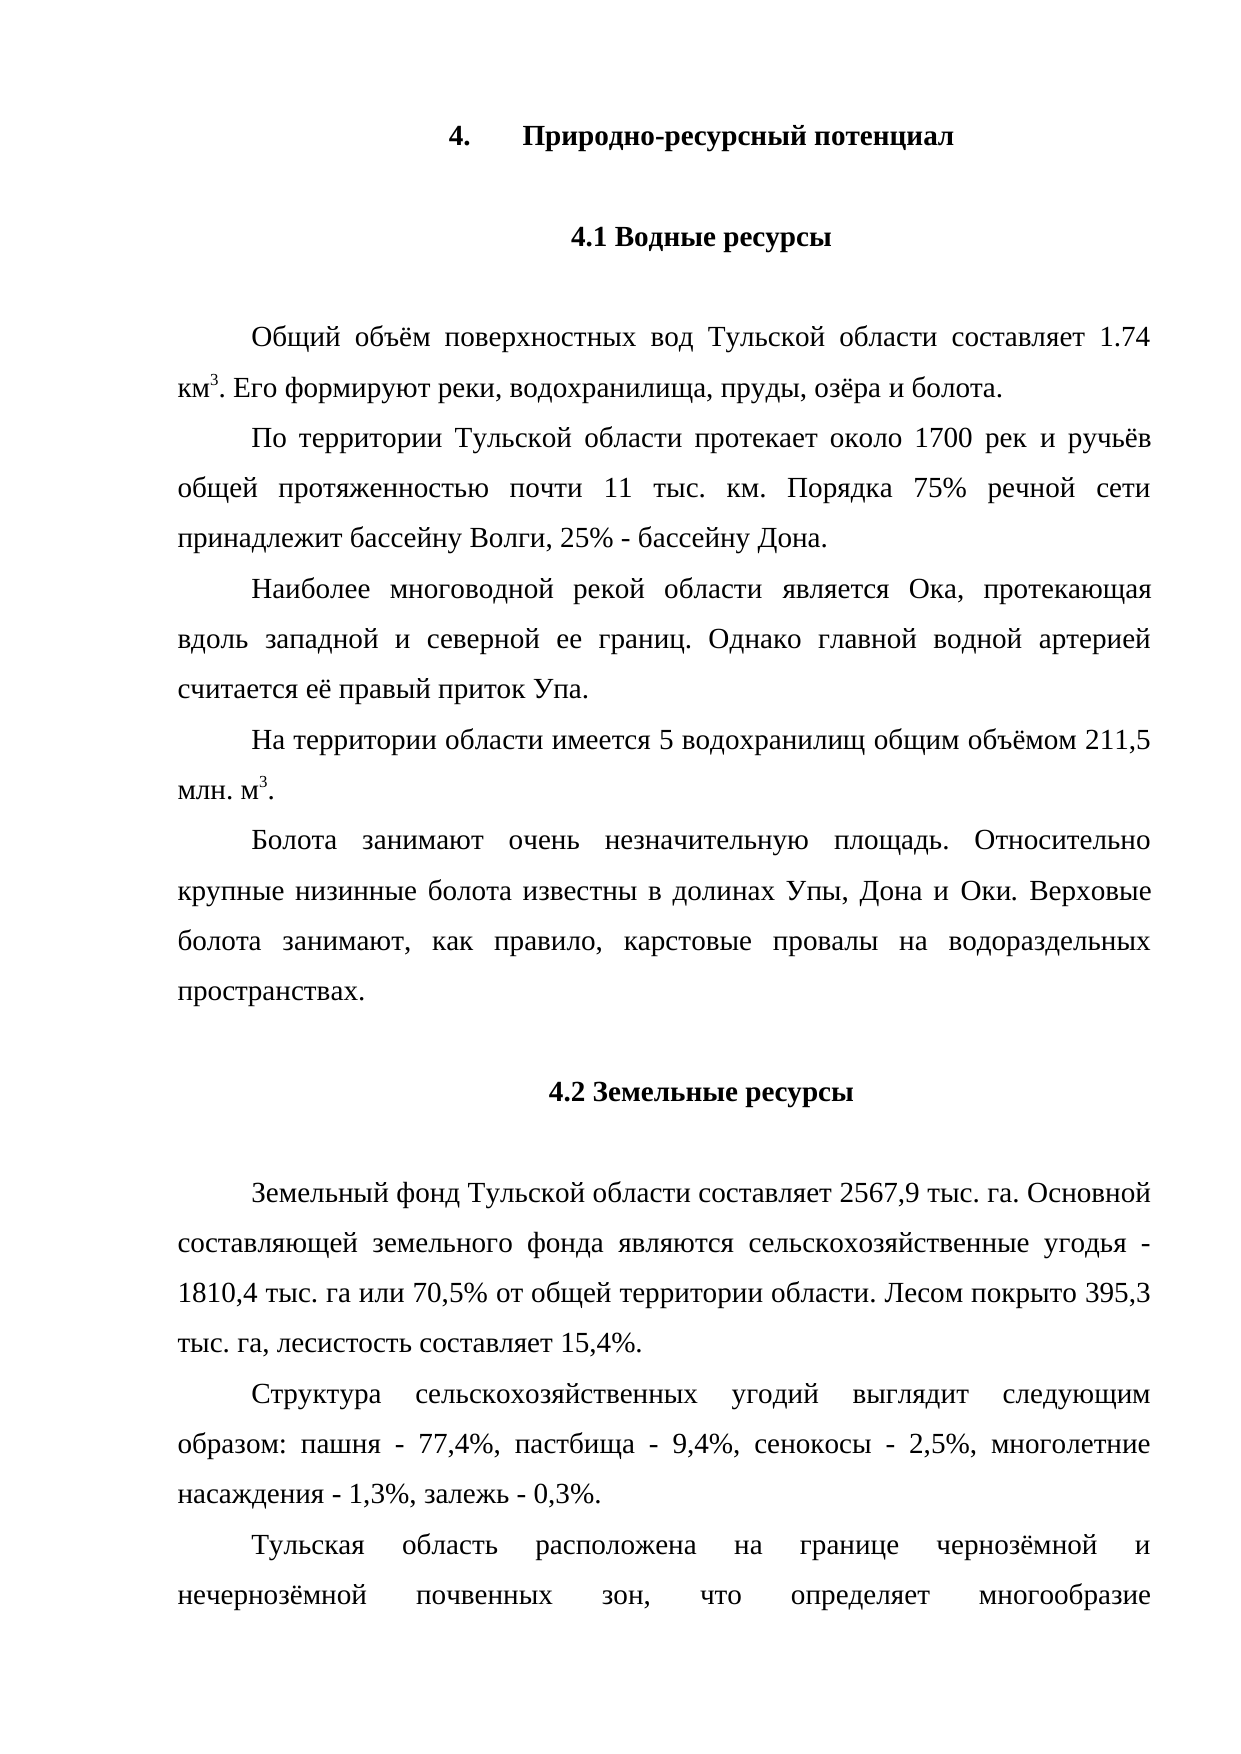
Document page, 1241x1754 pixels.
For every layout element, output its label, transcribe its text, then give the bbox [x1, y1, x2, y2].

text 4.1 Водные ресурсы [177, 219, 1152, 252]
text 4.2 Земельные ресурсы [177, 1074, 1152, 1108]
text Земельный фонд Тульской области составляет 2567,9 тыс. га. Основной составляющей земельного фонда являются сельскохозяйственные угодья - 1810,4 тыс. га или 70,5% от общей территории области. Лесом покрыто 395,3 тыс. га, лесистость составляет 15,4%. [177, 1175, 1152, 1359]
text По территории Тульской области протекает около 1700 рек и ручьёв общей протяженностью почти 11 тыс. км. Порядка 75% речной сети принадлежит бассейну Волги, 25% - бассейну Дона. [177, 420, 1152, 554]
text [177, 1527, 1152, 1611]
text Наиболее многоводной рекой области является Ока, протекающая вдоль западной и северной ее границ. Однако главной водной артерией считается её правый приток Упа. [177, 571, 1152, 705]
text Структура сельскохозяйственных угодий выглядит следующим образом: пашня - 77,4%, пастбища - 9,4%, сенокосы - 2,5%, многолетние насаждения - 1,3%, залежь - 0,3%. [177, 1376, 1152, 1510]
list Природно-ресурсный потенциал [177, 118, 1152, 152]
text Общий объём поверхностных вод Тульской области составляет 1.74 км3. Его формируют реки, водохранилища, пруды, озёра и болота. [177, 319, 1152, 403]
text Болота занимают очень незначительную площадь. Относительно крупные низинные болота известны в долинах Упы, Дона и Оки. Верховые болота занимают, как правило, карстовые провалы на водораздельных пространствах. [177, 822, 1152, 1007]
text На территории области имеется 5 водохранилищ общим объёмом 211,5 млн. м3. [177, 722, 1152, 806]
